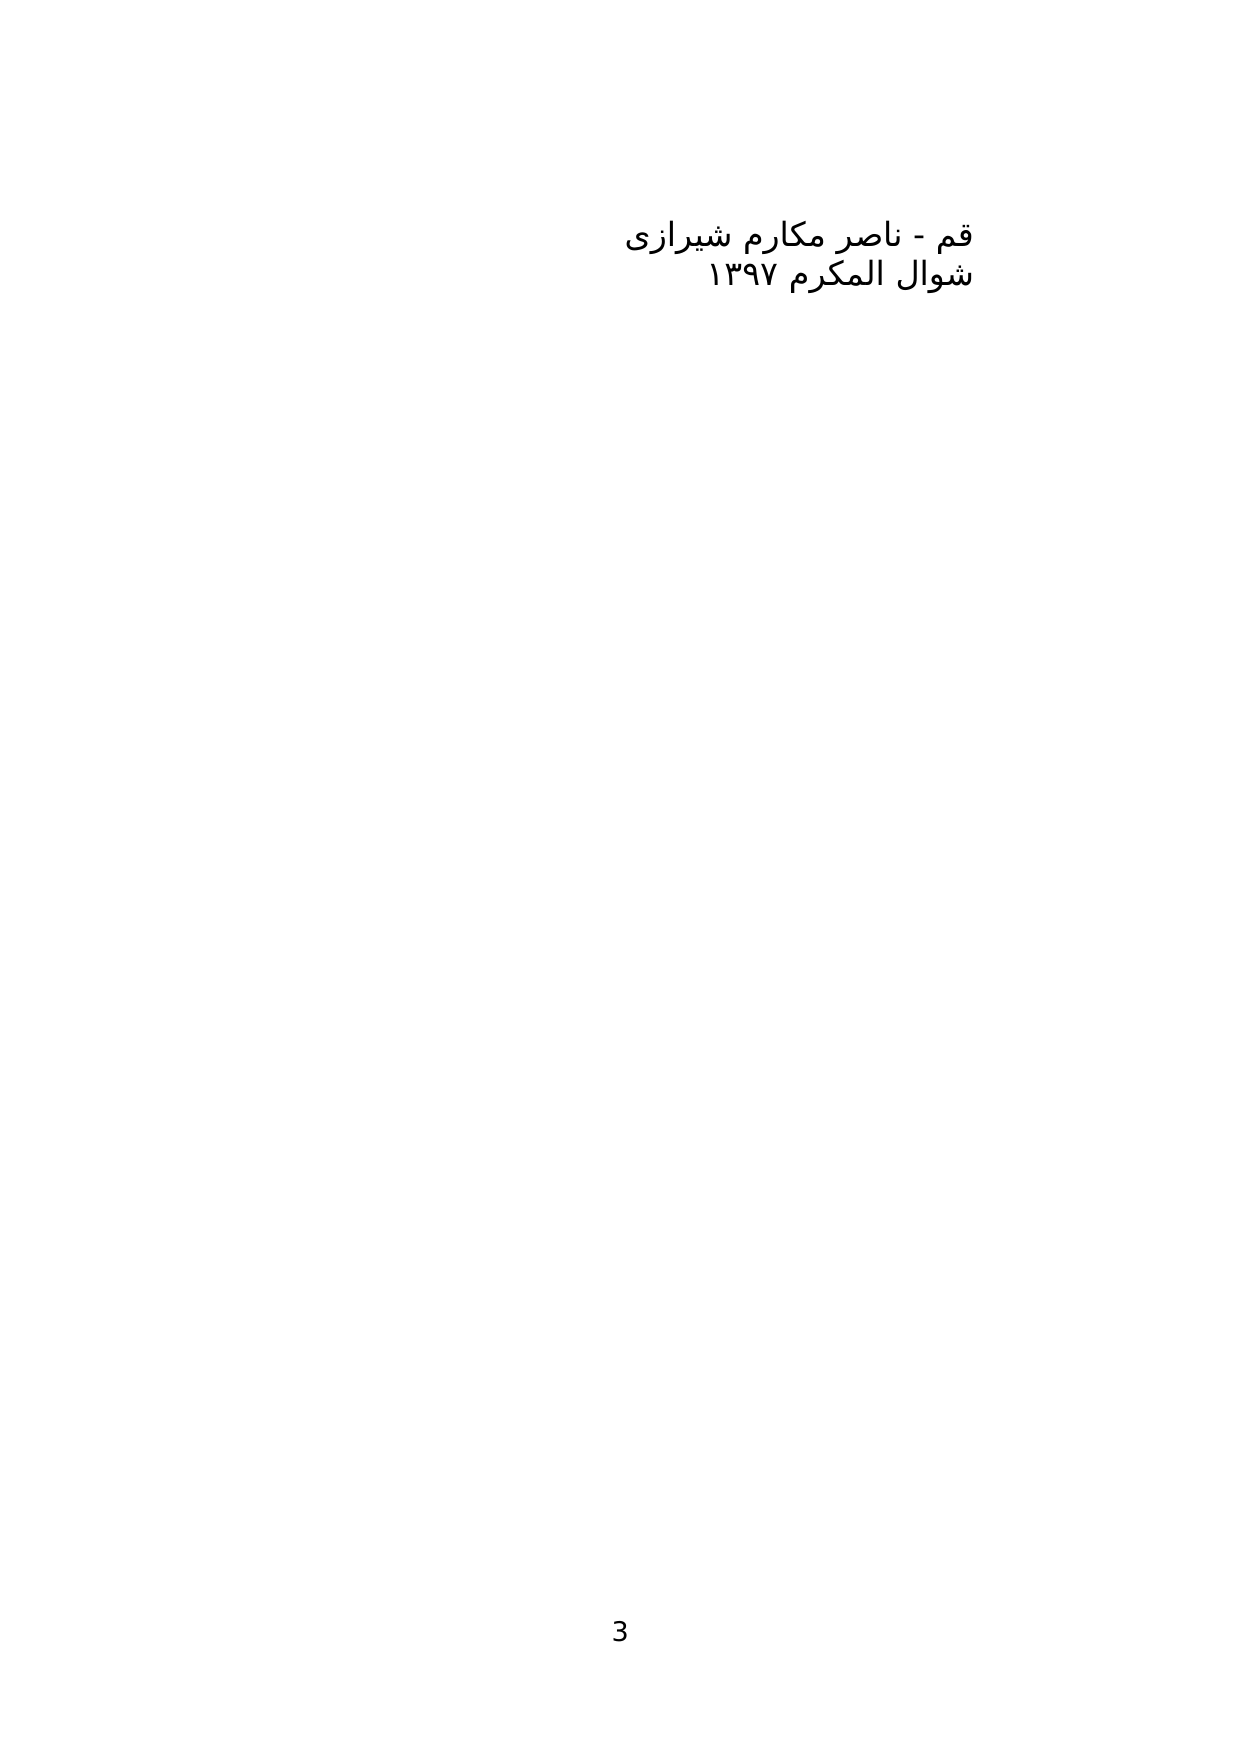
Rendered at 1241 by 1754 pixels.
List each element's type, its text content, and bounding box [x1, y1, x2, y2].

text قم - ناصر مكارم شيرازى [236, 216, 1004, 254]
text شوال المكرم ١٣٩٧ [236, 254, 1004, 293]
